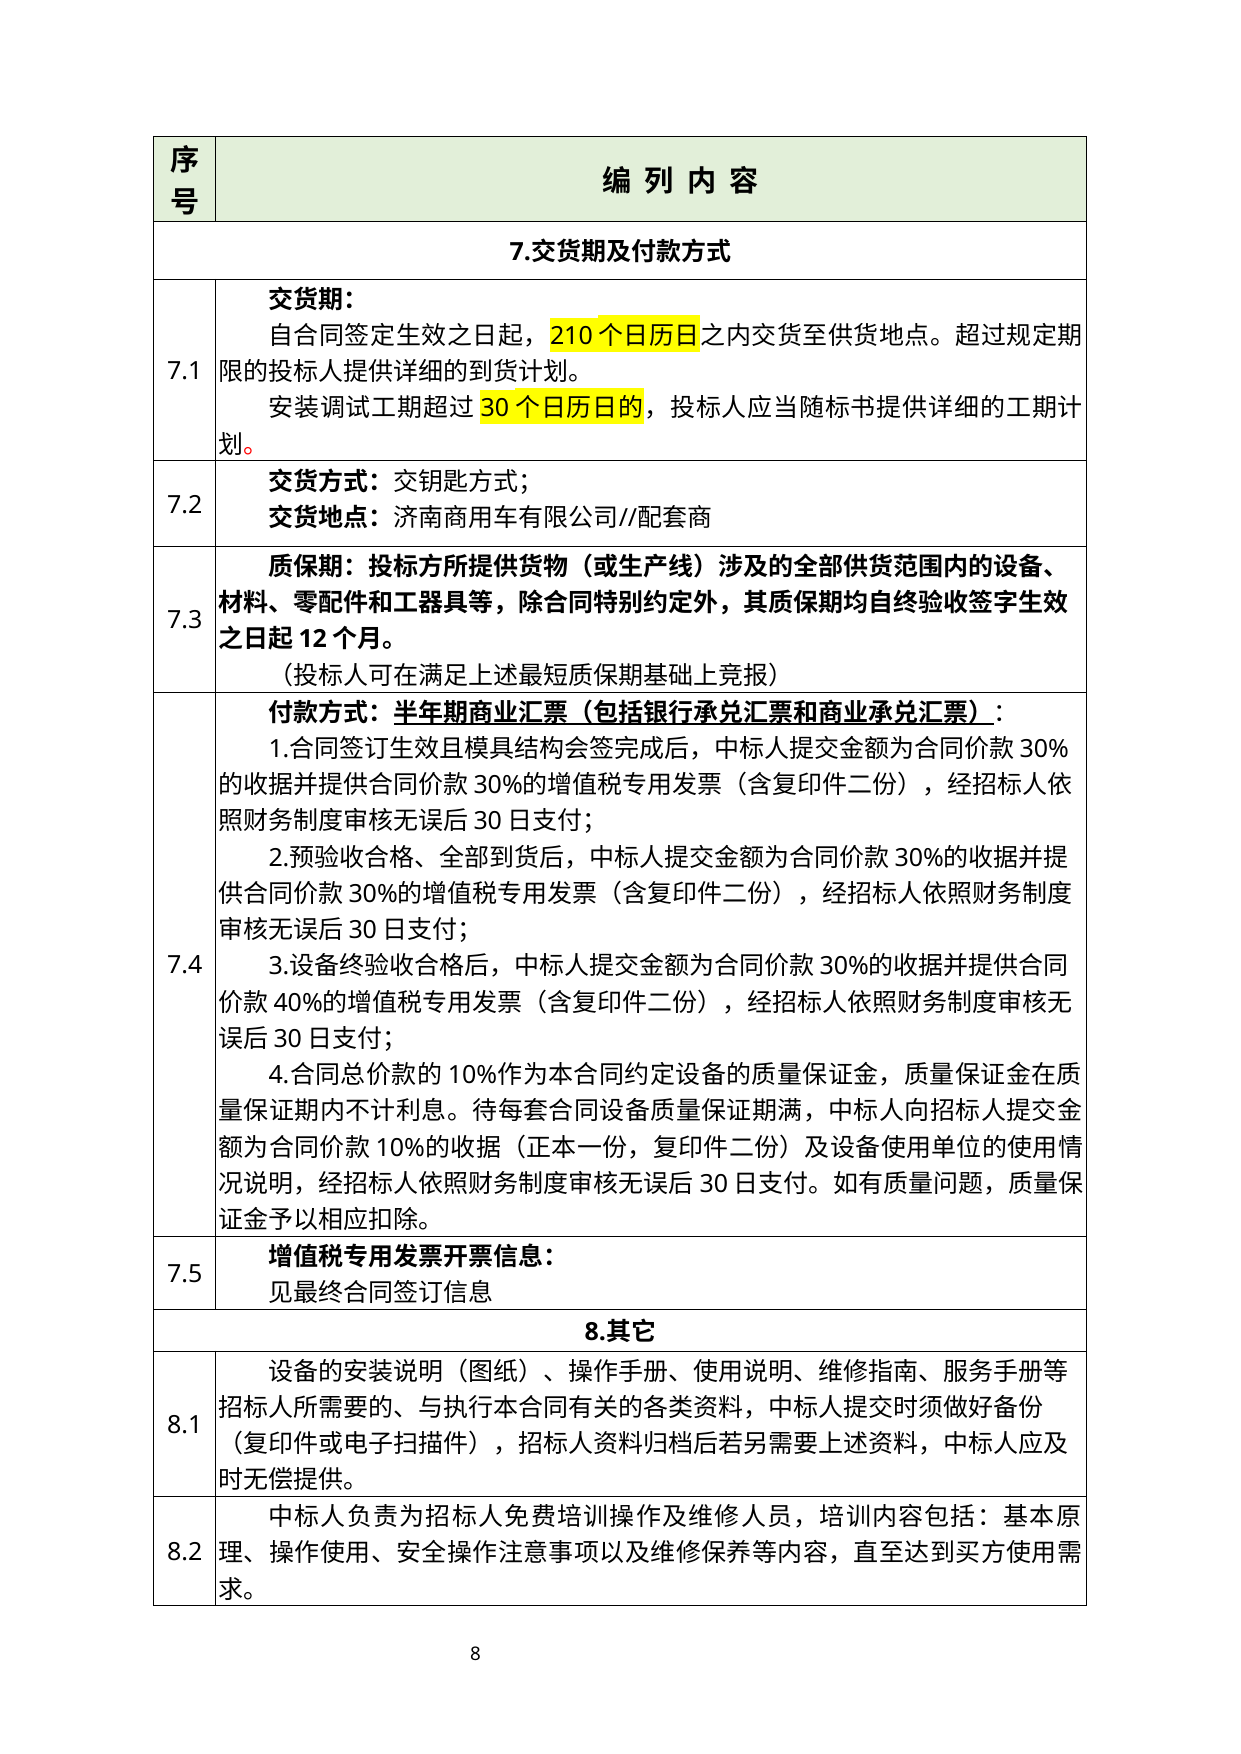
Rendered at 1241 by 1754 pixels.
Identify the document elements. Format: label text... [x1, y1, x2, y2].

table_header 编 列 内 容 [216, 137, 1086, 221]
table_cell 交货方式：交钥匙方式； 交货地点：济南商用车有限公司//配套商 [216, 461, 1086, 546]
table_cell 7.交货期及付款方式 [154, 222, 1086, 279]
table_cell 增值税专用发票开票信息： 见最终合同签订信息 [216, 1237, 1086, 1309]
table_cell 7.5 [154, 1237, 215, 1309]
table_cell 交货期： 自合同签定生效之日起，210个日历日之内交货至供货地点。超过规定期限的投标人提供详细的到货计划。 安装调试工期超过30个日历日的，投标人应当随标书提供详细的工期计划。 [216, 280, 1086, 460]
table_cell 质保期：投标方所提供货物（或生产线）涉及的全部供货范围内的设备、材料、零配件和工器具等，除合同特别约定外，其质保期均自终验收签字生效之日起12个月。 （投标人可在满足上述最短质保期基础上竞报） [216, 547, 1086, 691]
table_cell 8.2 [154, 1497, 215, 1605]
table_cell 7.1 [154, 280, 215, 460]
table_cell 7.2 [154, 461, 215, 546]
table_header 序号 [154, 137, 215, 221]
table_cell 7.3 [154, 547, 215, 691]
table_cell 8.其它 [154, 1310, 1086, 1351]
table_cell 设备的安装说明（图纸）、操作手册、使用说明、维修指南、服务手册等招标人所需要的、与执行本合同有关的各类资料，中标人提交时须做好备份（复印件或电子扫描件），招标人资料归档后若另需要上述资料，中标人应及时无偿提供。 [216, 1352, 1086, 1496]
table_cell 付款方式：半年期商业汇票（包括银行承兑汇票和商业承兑汇票）： 1.合同签订生效且模具结构会签完成后，中标人提交金额为合同价款30%的收据并提供合同价款30%的增值税专用发票（含复印件二份），经招标人依照财务制度审核无误后30日支付； 2.预验收合格、全部到货后，中标人提交金额为合同价款30%的收据并提供合同价款30%的增值税专用发票（含复印件二份），经招标人依照财务制度审核无误后30日支付； 3.设备终验收合格后，中标人提交金额为合同价款30%的收据并提供合同价款40%的增值税专用发票（含复印件二份），经招标人依照财务制度审核无误后30日支付； 4.合同总价款的10%作为本合同约定设备的质量保证金，质量保证金在质量保证期内不计利息。待每套合同设备质量保证期满，中标人向招标人提交金额为合同价款10%的收据（正本一份，复印件二份）及设备使用单位的使用情况说明，经招标人依照财务制度审核无误后30日支付。如有质量问题，质量保证金予以相应扣除。 [216, 693, 1086, 1236]
table_cell 中标人负责为招标人免费培训操作及维修人员，培训内容包括：基本原理、操作使用、安全操作注意事项以及维修保养等内容，直至达到买方使用需求。 [216, 1497, 1086, 1605]
table_cell 7.4 [154, 693, 215, 1236]
table_cell 8.1 [154, 1352, 215, 1496]
